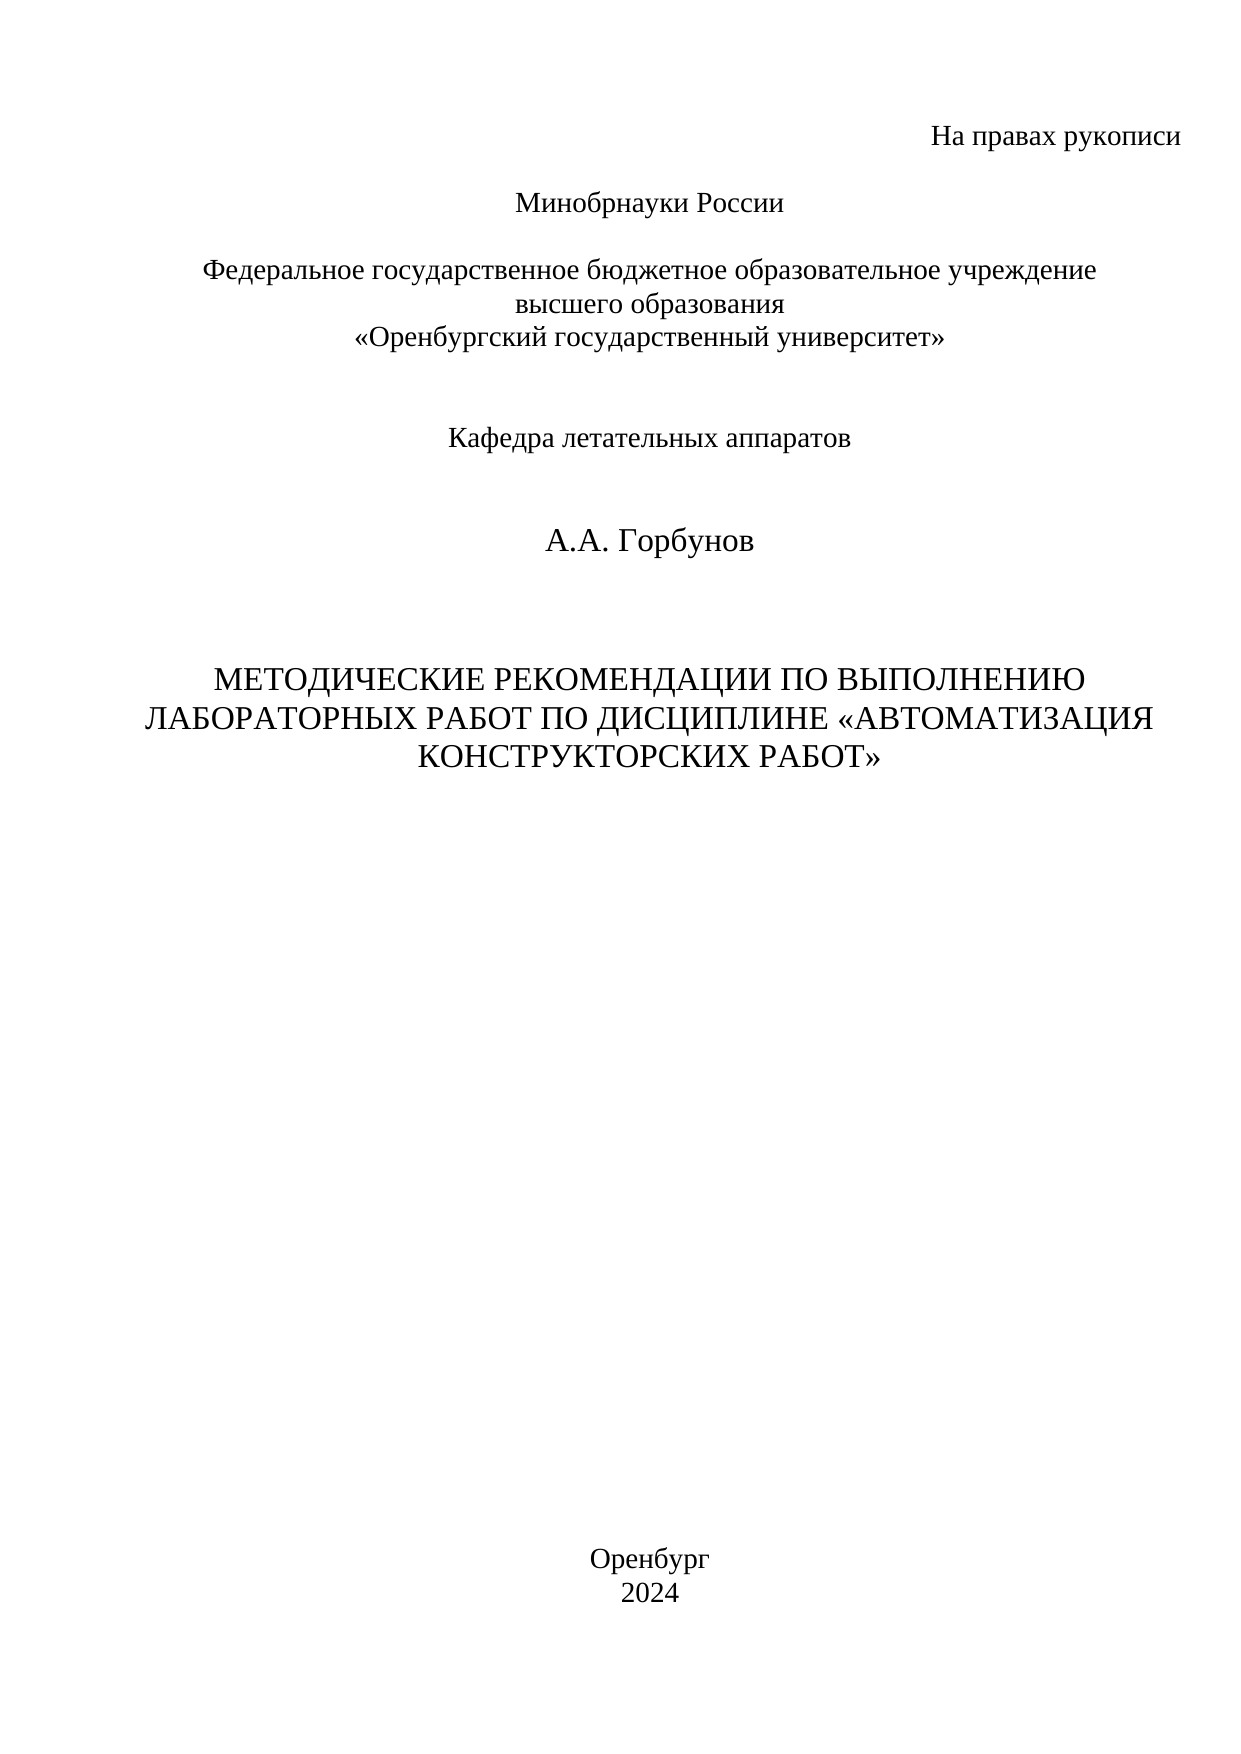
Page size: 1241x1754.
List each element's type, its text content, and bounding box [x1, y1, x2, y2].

text 2024 [118, 1575, 1181, 1608]
text А.А. Горбунов [118, 521, 1181, 559]
text Минобрнауки России [118, 185, 1181, 219]
text Оренбург [118, 1541, 1181, 1575]
title На правах рукописи [118, 118, 1181, 152]
title Федеральное государственное бюджетное образовательное учреждение [118, 252, 1181, 286]
text Кафедра летательных аппаратов [118, 420, 1181, 453]
title высшего образования [118, 286, 1181, 319]
text МЕТОДИЧЕСКИЕ РЕКОМЕНДАЦИИ ПО ВЫПОЛНЕНИЮ ЛАБОРАТОРНЫХ РАБОТ ПО ДИСЦИПЛИНЕ «АВТОМАТИЗАЦИЯ КОНСТРУКТОРСКИХ РАБОТ» [118, 659, 1181, 774]
title «Оренбургский государственный университет» [118, 319, 1181, 353]
